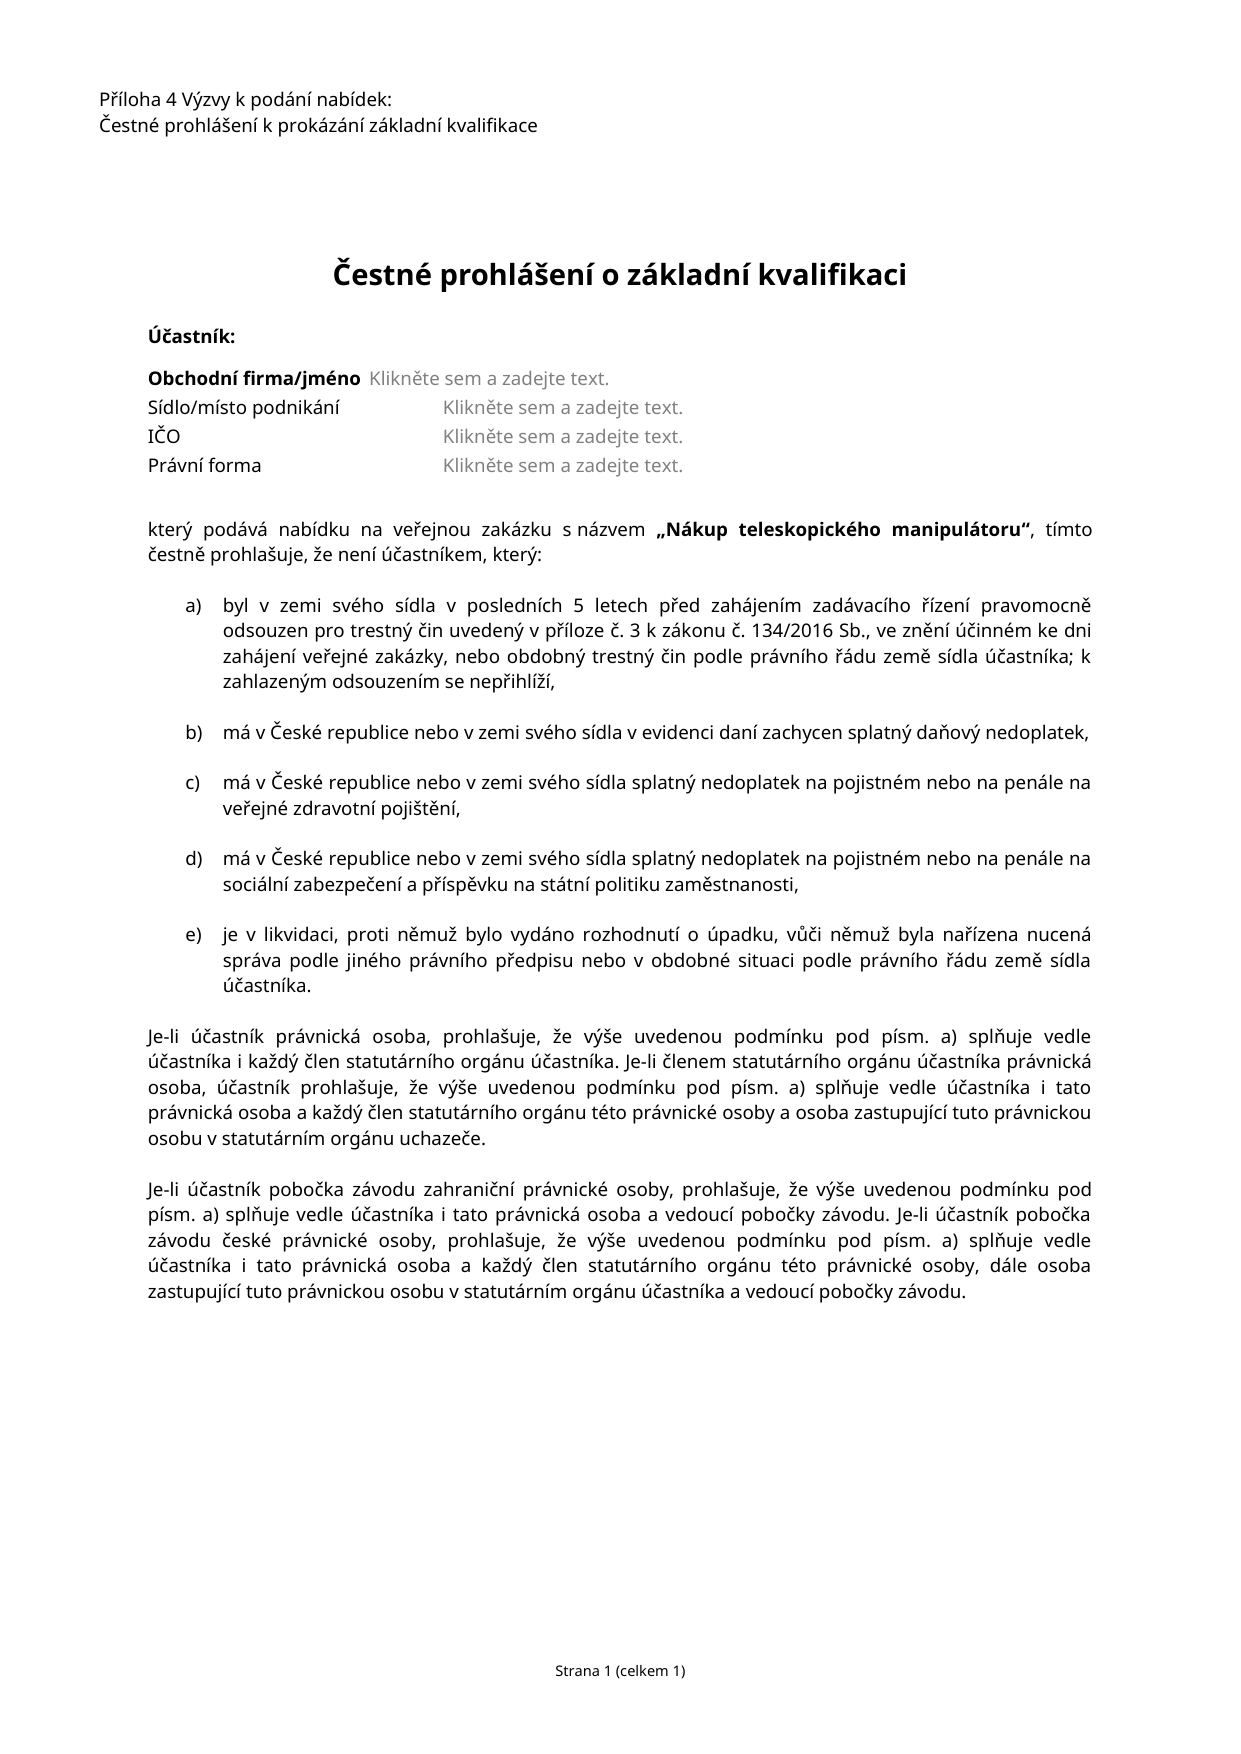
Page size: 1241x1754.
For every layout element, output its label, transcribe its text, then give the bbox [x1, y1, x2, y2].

text Účastník: [148, 318, 1093, 349]
list má v České republice nebo v zemi svého sídla splatný nedoplatek na pojistném nebo na penále na veřejné zdravotní pojištění, [185, 769, 1093, 821]
text Je-li účastník právnická osoba, prohlašuje, že výše uvedenou podmínku pod písm. a) splňuje vedle účastníka i každý člen statutárního orgánu účastníka. Je-li členem statutárního orgánu účastníka právnická osoba, účastník prohlašuje, že výše uvedenou podmínku pod písm. a) splňuje vedle účastníka i tato právnická osoba a každý člen statutárního orgánu této právnické osoby a osoba zastupující tuto právnickou osobu v statutárním orgánu uchazeče. [148, 1023, 1093, 1151]
text Sídlo/místo podnikání [148, 391, 1093, 420]
title Čestné prohlášení o základní kvalifikaci [148, 254, 1093, 293]
list je v likvidaci, proti němuž bylo vydáno rozhodnutí o úpadku, vůči němuž byla nařízena nucená správa podle jiného právního předpisu nebo v obdobné situaci podle právního řádu země sídla účastníka. [185, 922, 1093, 998]
list má v České republice nebo v zemi svého sídla v evidenci daní zachycen splatný daňový nedoplatek, [185, 719, 1093, 744]
text IČO [148, 420, 1093, 449]
text Obchodní firma/jméno [148, 362, 1093, 391]
list byl v zemi svého sídla v posledních 5 letech před zahájením zadávacího řízení pravomocně odsouzen pro trestný čin uvedený v příloze č. 3 k zákonu č. 134/2016 Sb., ve znění účinném ke dni zahájení veřejné zakázky, nebo obdobný trestný čin podle právního řádu země sídla účastníka; k zahlazeným odsouzením se nepřihlíží, [185, 592, 1093, 694]
list má v České republice nebo v zemi svého sídla splatný nedoplatek na pojistném nebo na penále na sociální zabezpečení a příspěvku na státní politiku zaměstnanosti, [185, 846, 1093, 897]
text Je-li účastník pobočka závodu zahraniční právnické osoby, prohlašuje, že výše uvedenou podmínku pod písm. a) splňuje vedle účastníka i tato právnická osoba a vedoucí pobočky závodu. Je-li účastník pobočka závodu české právnické osoby, prohlašuje, že výše uvedenou podmínku pod písm. a) splňuje vedle účastníka i tato právnická osoba a každý člen statutárního orgánu této právnické osoby, dále osoba zastupující tuto právnickou osobu v statutárním orgánu účastníka a vedoucí pobočky závodu. [148, 1176, 1093, 1304]
text Právní forma [148, 449, 1093, 478]
text který podává nabídku na veřejnou zakázku s názvem „Nákup teleskopického manipulátoru“, tímto čestně prohlašuje, že není účastníkem, který: [148, 516, 1093, 567]
